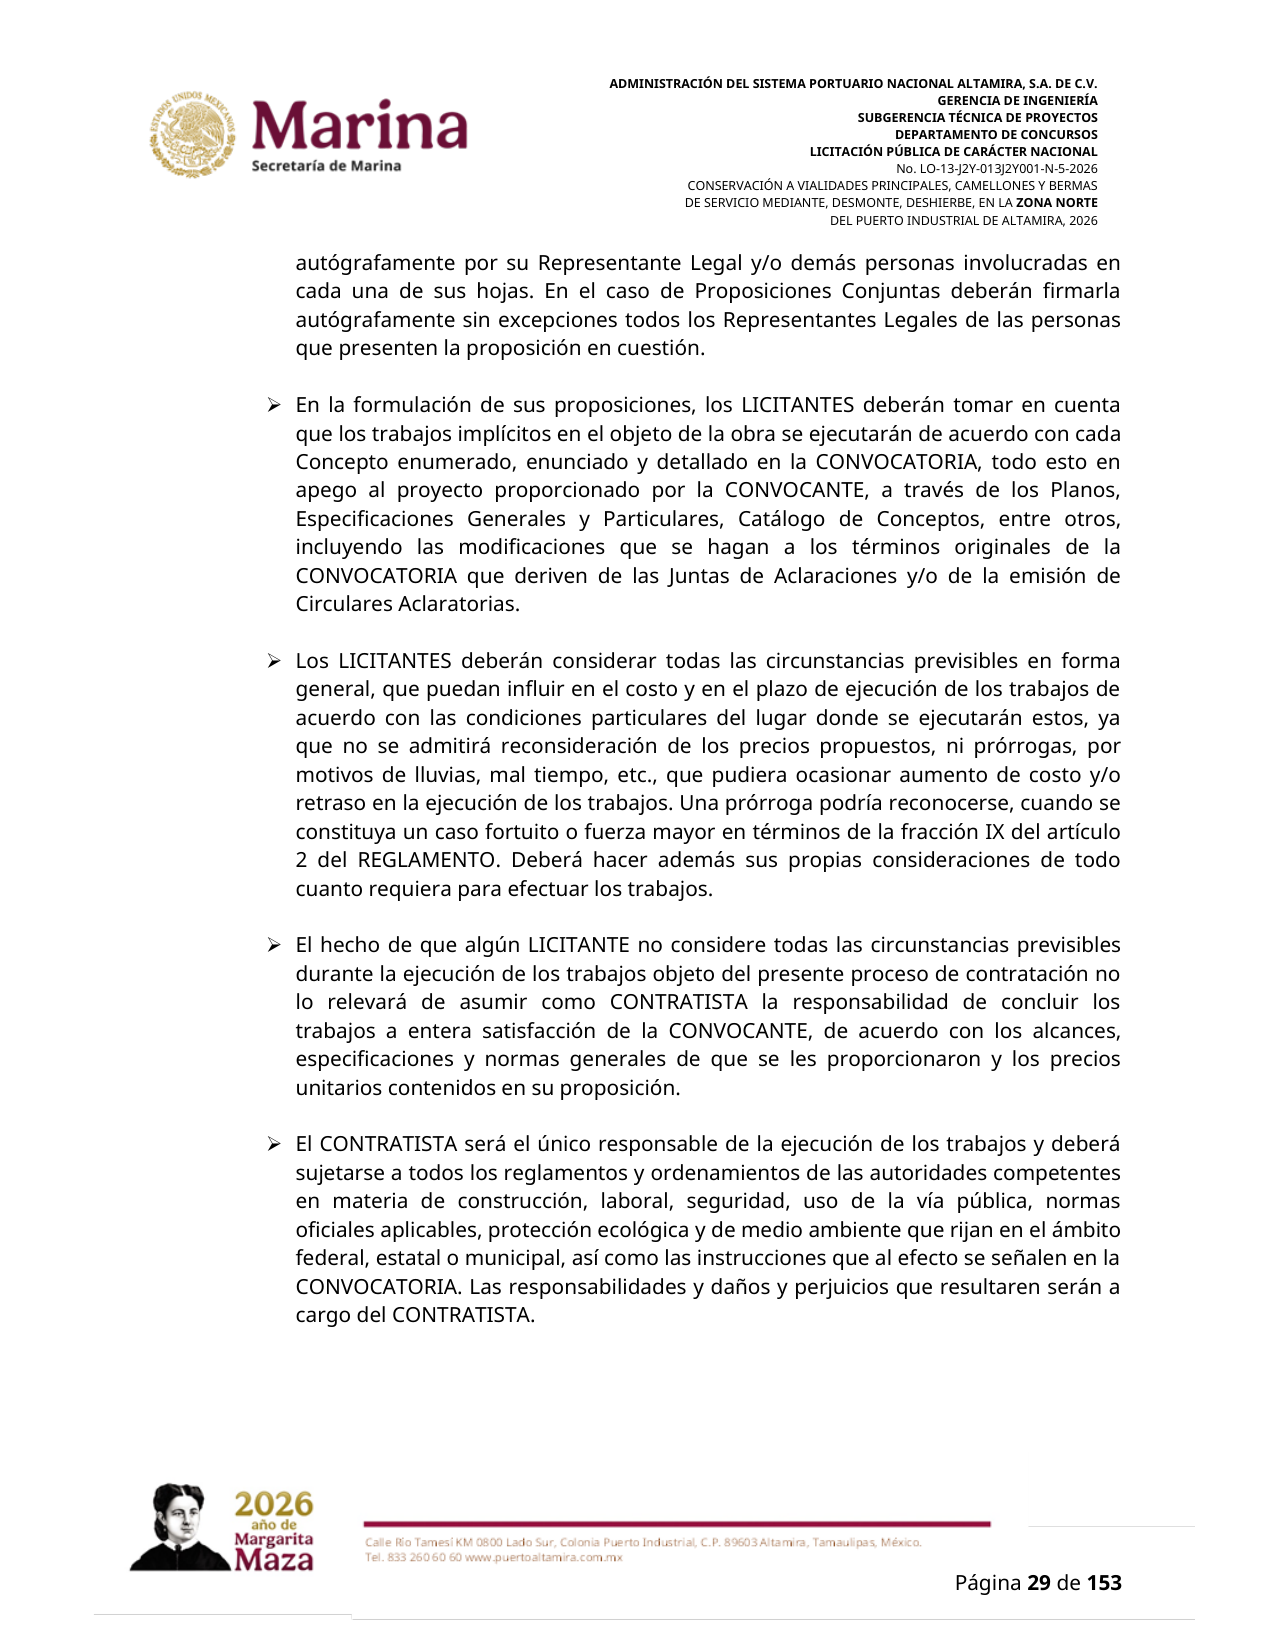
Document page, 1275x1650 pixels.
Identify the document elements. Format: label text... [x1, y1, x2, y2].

list El hecho de que algún LICITANTE no considere todas las circunstancias previsibles durante la ejecución de los trabajos objeto del presente proceso de contratación no lo relevará de asumir como CONTRATISTA la responsabilidad de concluir los trabajos a entera satisfacción de la CONVOCANTE, de acuerdo con los alcances, especificaciones y normas generales de que se les proporcionaron y los precios unitarios contenidos en su proposición. [266, 931, 1122, 1101]
list El CONTRATISTA será el único responsable de la ejecución de los trabajos y deberá sujetarse a todos los reglamentos y ordenamientos de las autoridades competentes en materia de construcción, laboral, seguridad, uso de la vía pública, normas oficiales aplicables, protección ecológica y de medio ambiente que rijan en el ámbito federal, estatal o municipal, así como las instrucciones que al efecto se señalen en la CONVOCATORIA. Las responsabilidades y daños y perjuicios que resultaren serán a cargo del CONTRATISTA. [266, 1129, 1122, 1329]
list Los LICITANTES deberán considerar todas las circunstancias previsibles en forma general, que puedan influir en el costo y en el plazo de ejecución de los trabajos de acuerdo con las condiciones particulares del lugar donde se ejecutarán estos, ya que no se admitirá reconsideración de los precios propuestos, ni prórrogas, por motivos de lluvias, mal tiempo, etc., que pudiera ocasionar aumento de costo y/o retraso en la ejecución de los trabajos. Una prórroga podría reconocerse, cuando se constituya un caso fortuito o fuerza mayor en términos de la fracción IX del artículo 2 del REGLAMENTO. Deberá hacer además sus propias consideraciones de todo cuanto requiera para efectuar los trabajos. [266, 646, 1122, 902]
list En la formulación de sus proposiciones, los LICITANTES deberán tomar en cuenta que los trabajos implícitos en el objeto de la obra se ejecutarán de acuerdo con cada Concepto enumerado, enunciado y detallado en la CONVOCATORIA, todo esto en apego al proyecto proporcionado por la CONVOCANTE, a través de los Planos, Especificaciones Generales y Particulares, Catálogo de Conceptos, entre otros, incluyendo las modificaciones que se hagan a los términos originales de la CONVOCATORIA que deriven de las Juntas de Aclaraciones y/o de la emisión de Circulares Aclaratorias. [266, 390, 1122, 618]
picture [93, 1452, 1195, 1621]
picture [102, 56, 515, 208]
